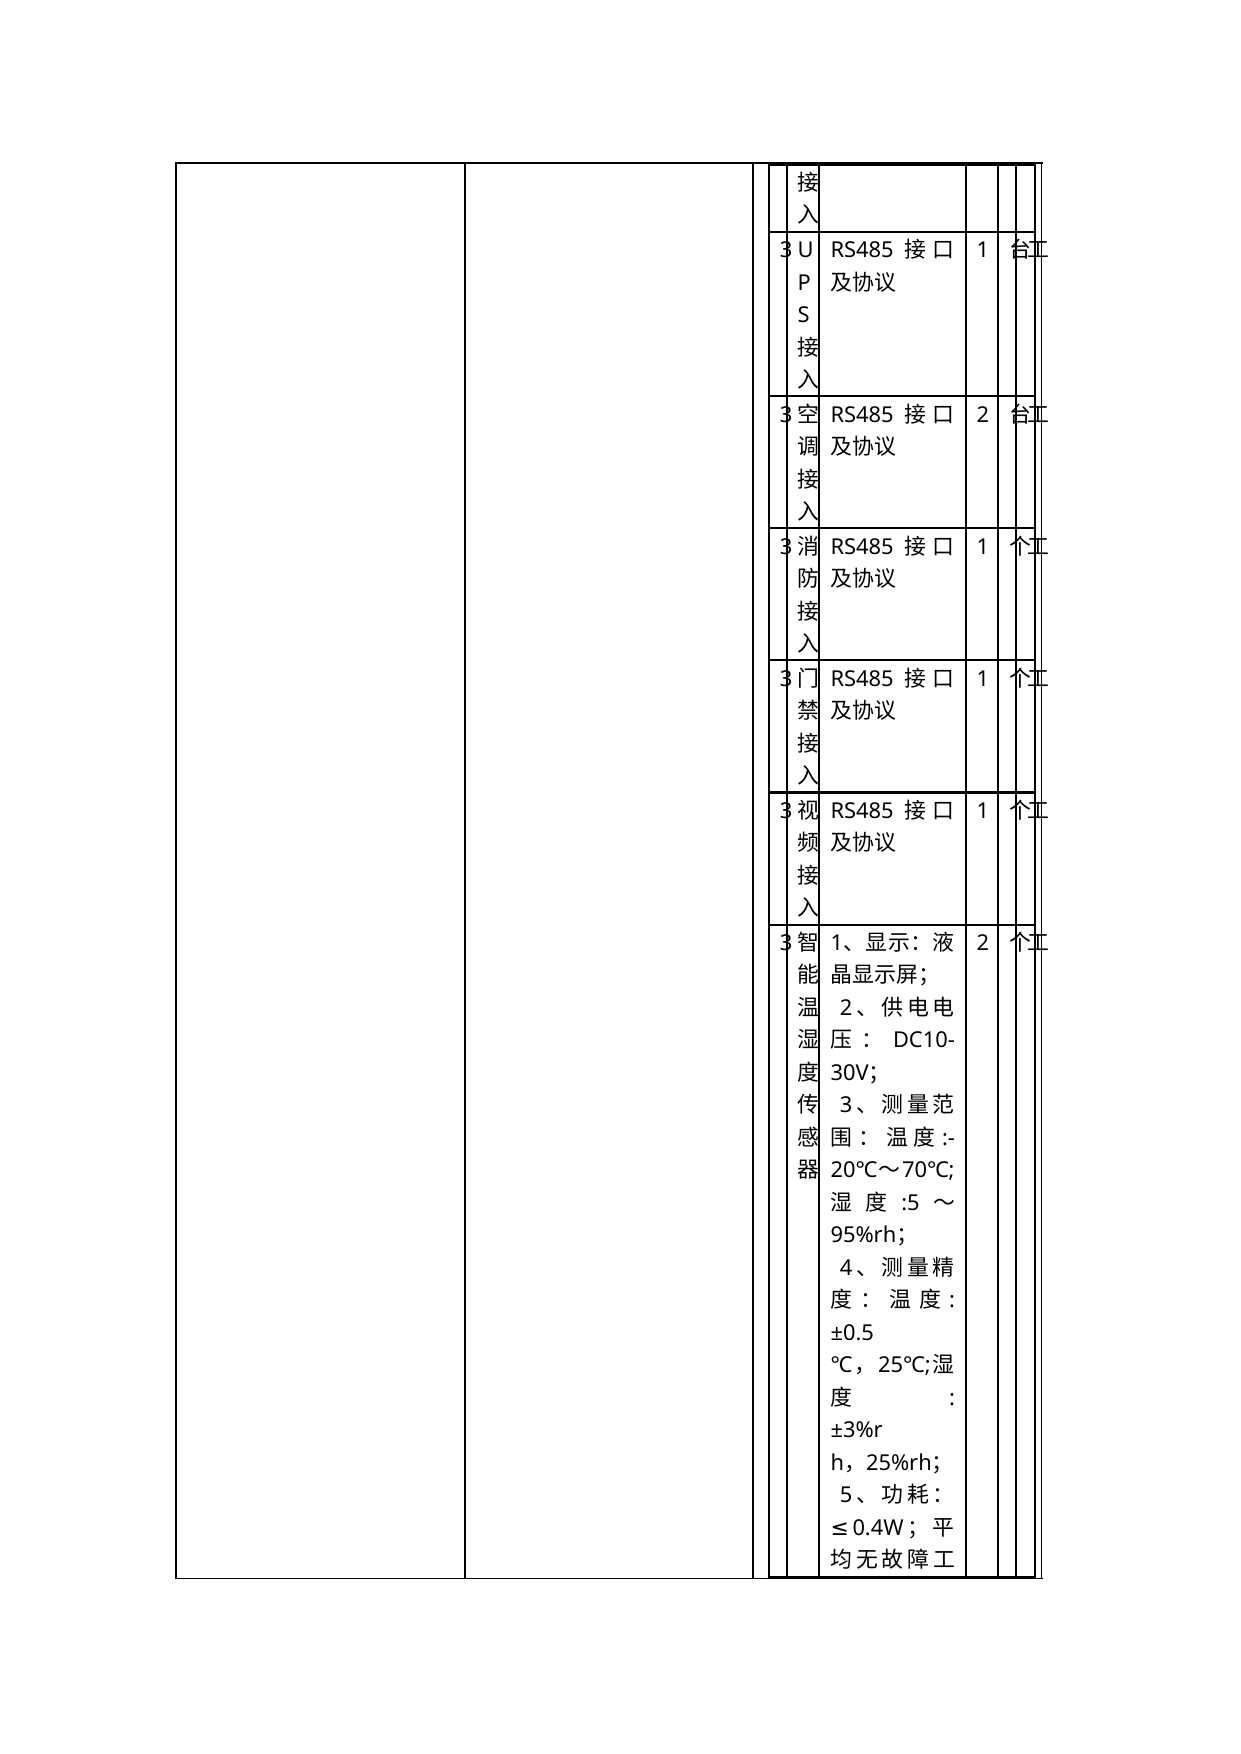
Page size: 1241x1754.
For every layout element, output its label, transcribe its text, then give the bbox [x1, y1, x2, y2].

table_cell [1036, 818, 1041, 934]
table_cell [788, 529, 818, 659]
table_cell [770, 233, 786, 395]
table_cell [967, 233, 997, 395]
table_cell [1036, 950, 1041, 1578]
table_cell [1036, 554, 1041, 670]
table_cell [999, 166, 1015, 231]
table_cell [967, 794, 997, 924]
table_cell [1017, 397, 1034, 527]
table_cell [788, 794, 818, 924]
table_cell [967, 529, 997, 659]
table_cell [1017, 416, 1025, 421]
table_cell [1017, 251, 1025, 256]
table_cell [754, 164, 768, 1578]
table_cell 1 [177, 164, 464, 1578]
table_cell [788, 926, 818, 1576]
table_cell [466, 164, 752, 1578]
table_cell [788, 661, 818, 791]
table_cell [999, 397, 1015, 527]
table_cell [1036, 422, 1041, 538]
table_cell [1017, 233, 1034, 395]
table_cell [770, 166, 786, 231]
table_cell [1036, 257, 1041, 406]
table_cell [820, 397, 965, 527]
table_cell [788, 397, 818, 527]
table_cell [820, 233, 965, 395]
table_cell [820, 529, 965, 659]
table_cell [770, 794, 786, 924]
table_cell [999, 529, 1015, 659]
table_cell [967, 397, 997, 527]
table_cell [1017, 661, 1034, 791]
table_cell [1036, 164, 1041, 241]
table_cell [1036, 686, 1041, 802]
table_cell [820, 661, 965, 791]
table_cell [999, 233, 1015, 395]
table_cell [788, 233, 818, 395]
table_cell [999, 926, 1015, 1576]
table_cell [967, 661, 997, 791]
table_cell [820, 794, 965, 924]
table_cell [1017, 166, 1034, 231]
table_cell [788, 166, 818, 231]
table_cell [1017, 794, 1034, 924]
table_cell [820, 166, 965, 231]
table_cell [770, 397, 786, 527]
table_cell [1017, 529, 1034, 659]
table_cell [967, 166, 997, 231]
table_cell [820, 926, 965, 1576]
table_cell [770, 661, 786, 791]
table_cell [999, 661, 1015, 791]
table_cell [770, 926, 786, 1576]
table_cell [999, 794, 1015, 924]
table_cell [967, 926, 997, 1576]
table_cell [770, 529, 786, 659]
table_cell [1017, 926, 1034, 1576]
